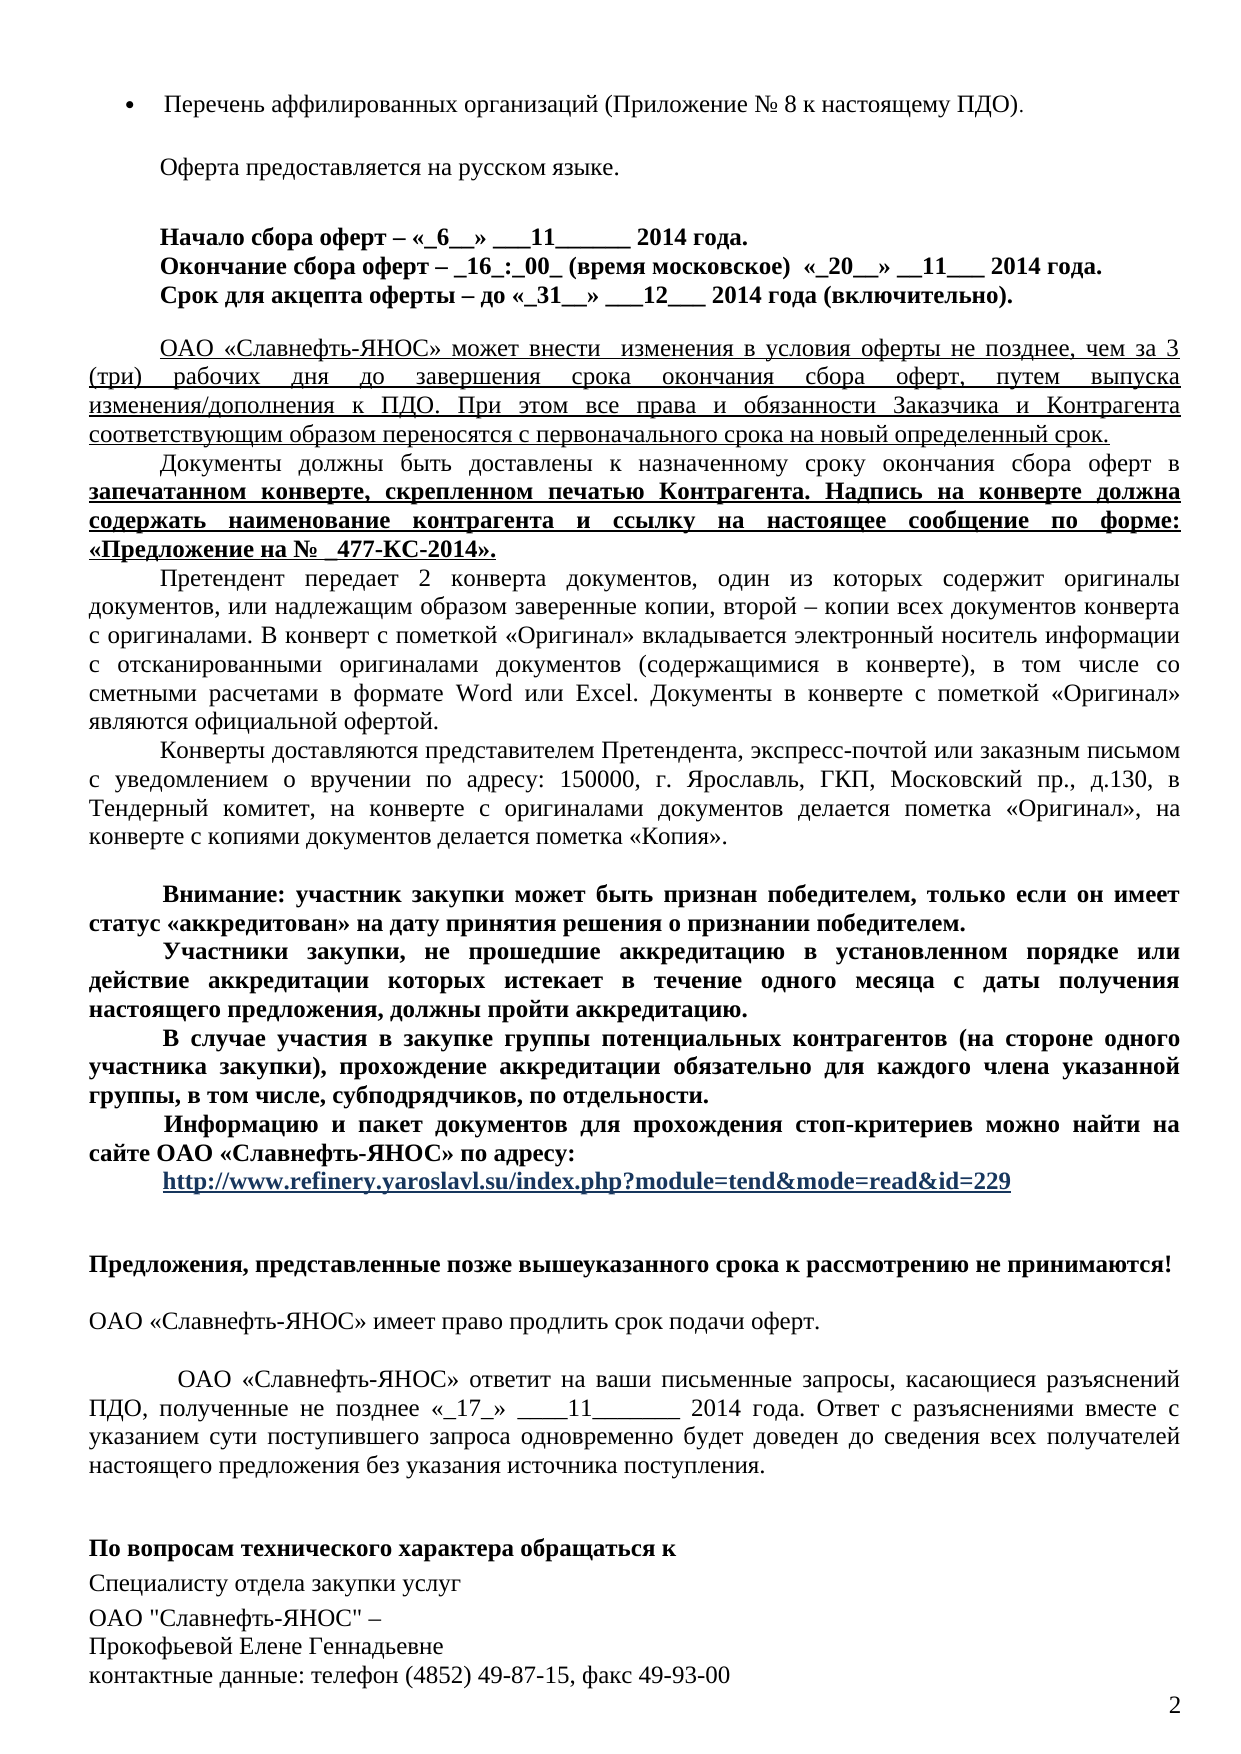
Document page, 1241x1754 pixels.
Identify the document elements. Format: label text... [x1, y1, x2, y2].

text В случае участия в закупке группы потенциальных контрагентов (на стороне одного участника закупки), прохождение аккредитации обязательно для каждого члена указанной группы, в том числе, субподрядчиков, по отдельности. [89, 1023, 1181, 1109]
text ОАО «Славнефть-ЯНОС» имеет право продлить срок подачи оферт. [89, 1306, 1181, 1335]
text ОАО «Славнефть-ЯНОС» может внести изменения в условия оферты не позднее, чем за 3 (три) рабочих дня до завершения срока окончания сбора оферт, путем выпуска изменения/дополнения к ПДО. При этом все права и обязанности Заказчика и Контрагента соответствующим образом переносятся с первоначального срока на новый определенный срок. [89, 333, 1181, 386]
text ОАО «Славнефть-ЯНОС» может внести изменения в условия оферты не позднее, чем за 3 (три) рабочих дня до завершения срока окончания сбора оферт, путем выпуска изменения/дополнения к ПДО. При этом все права и обязанности Заказчика и Контрагента соответствующим образом переносятся с первоначального срока на новый определенный срок. [89, 388, 1181, 415]
text Претендент передает 2 конверта документов, один из которых содержит оригиналы документов, или надлежащим образом заверенные копии, второй – копии всех документов конверта с оригиналами. В конверт с пометкой «Оригинал» вкладывается электронный носитель информации с отсканированными оригиналами документов (содержащимися в конверте), в том числе со сметными расчетами в формате Word или Excel. Документы в конверте с пометкой «Оригинал» являются официальной офертой. [89, 563, 1181, 735]
text Специалисту отдела закупки услуг [89, 1568, 1181, 1596]
text ОАО «Славнефть-ЯНОС» может внести изменения в условия оферты не позднее, чем за 3 (три) рабочих дня до завершения срока окончания сбора оферт, путем выпуска изменения/дополнения к ПДО. При этом все права и обязанности Заказчика и Контрагента соответствующим образом переносятся с первоначального срока на новый определенный срок. [89, 417, 1181, 448]
text Внимание: участник закупки может быть признан победителем, только если он имеет статус «аккредитован» на дату принятия решения о признании победителем. [89, 879, 1181, 936]
text Документы должны быть доставлены к назначенному сроку окончания сбора оферт в запечатанном конверте, скрепленном печатью Контрагента. Надпись на конверте должна содержать наименование контрагента и ссылку на настоящее сообщение по форме: «Предложение на № _477-КС-2014». [89, 503, 1181, 530]
text Прокофьевой Елене Геннадьевне [89, 1631, 1181, 1660]
text Информацию и пакет документов для прохождения стоп-критериев можно найти на сайте ОАО «Славнефть-ЯНОС» по адресу: [89, 1109, 1181, 1166]
text Начало сбора оферт – «_6__» ___11______ 2014 года. [159, 222, 1181, 251]
text Участники закупки, не прошедшие аккредитацию в установленном порядке или действие аккредитации которых истекает в течение одного месяца с даты получения настоящего предложения, должны пройти аккредитацию. [89, 936, 1181, 1023]
text Конверты доставляются представителем Претендента, экспресс-почтой или заказным письмом с уведомлением о вручении по адресу: 150000, г. Ярославль, ГКП, Московский пр., д.130, в Тендерный комитет, на конверте с оригиналами документов делается пометка «Оригинал», на конверте с копиями документов делается пометка «Копия». [89, 735, 1181, 850]
text Оферта предоставляется на русском языке. [159, 152, 1181, 181]
text Документы должны быть доставлены к назначенному сроку окончания сбора оферт в запечатанном конверте, скрепленном печатью Контрагента. Надпись на конверте должна содержать наименование контрагента и ссылку на настоящее сообщение по форме: «Предложение на № _477-КС-2014». [89, 532, 1181, 563]
text http://www.refinery.yaroslavl.su/index.php?module=tend&mode=read&id=229 [89, 1166, 1181, 1195]
text контактные данные: телефон (4852) 49-87-15, факс 49-93-00 [89, 1660, 1181, 1689]
text ОАО «Славнефть-ЯНОС» ответит на ваши письменные запросы, касающиеся разъяснений ПДО, полученные не позднее «_17_» ____11_______ 2014 года. Ответ с разъяснениями вместе с указанием сути поступившего запроса одновременно будет доведен до сведения всех получателей настоящего предложения без указания источника поступления. [89, 1364, 1181, 1479]
text Срок для акцепта оферты – до «_31__» ___12___ 2014 года (включительно). [159, 280, 1181, 309]
list Перечень аффилированных организаций (Приложение № 8 к настоящему ПДО). [126, 89, 1181, 117]
text Документы должны быть доставлены к назначенному сроку окончания сбора оферт в запечатанном конверте, скрепленном печатью Контрагента. Надпись на конверте должна содержать наименование контрагента и ссылку на настоящее сообщение по форме: «Предложение на № _477-КС-2014». [89, 448, 1181, 501]
text ОАО "Славнефть-ЯНОС" – [89, 1603, 1181, 1631]
text Окончание сбора оферт – _16_:_00_ (время московское) «_20__» __11___ 2014 года. [159, 251, 1181, 280]
text По вопросам технического характера обращаться к [89, 1533, 1181, 1561]
subtitle Предложения, представленные позже вышеуказанного срока к рассмотрению не принимаются! [89, 1249, 1181, 1278]
